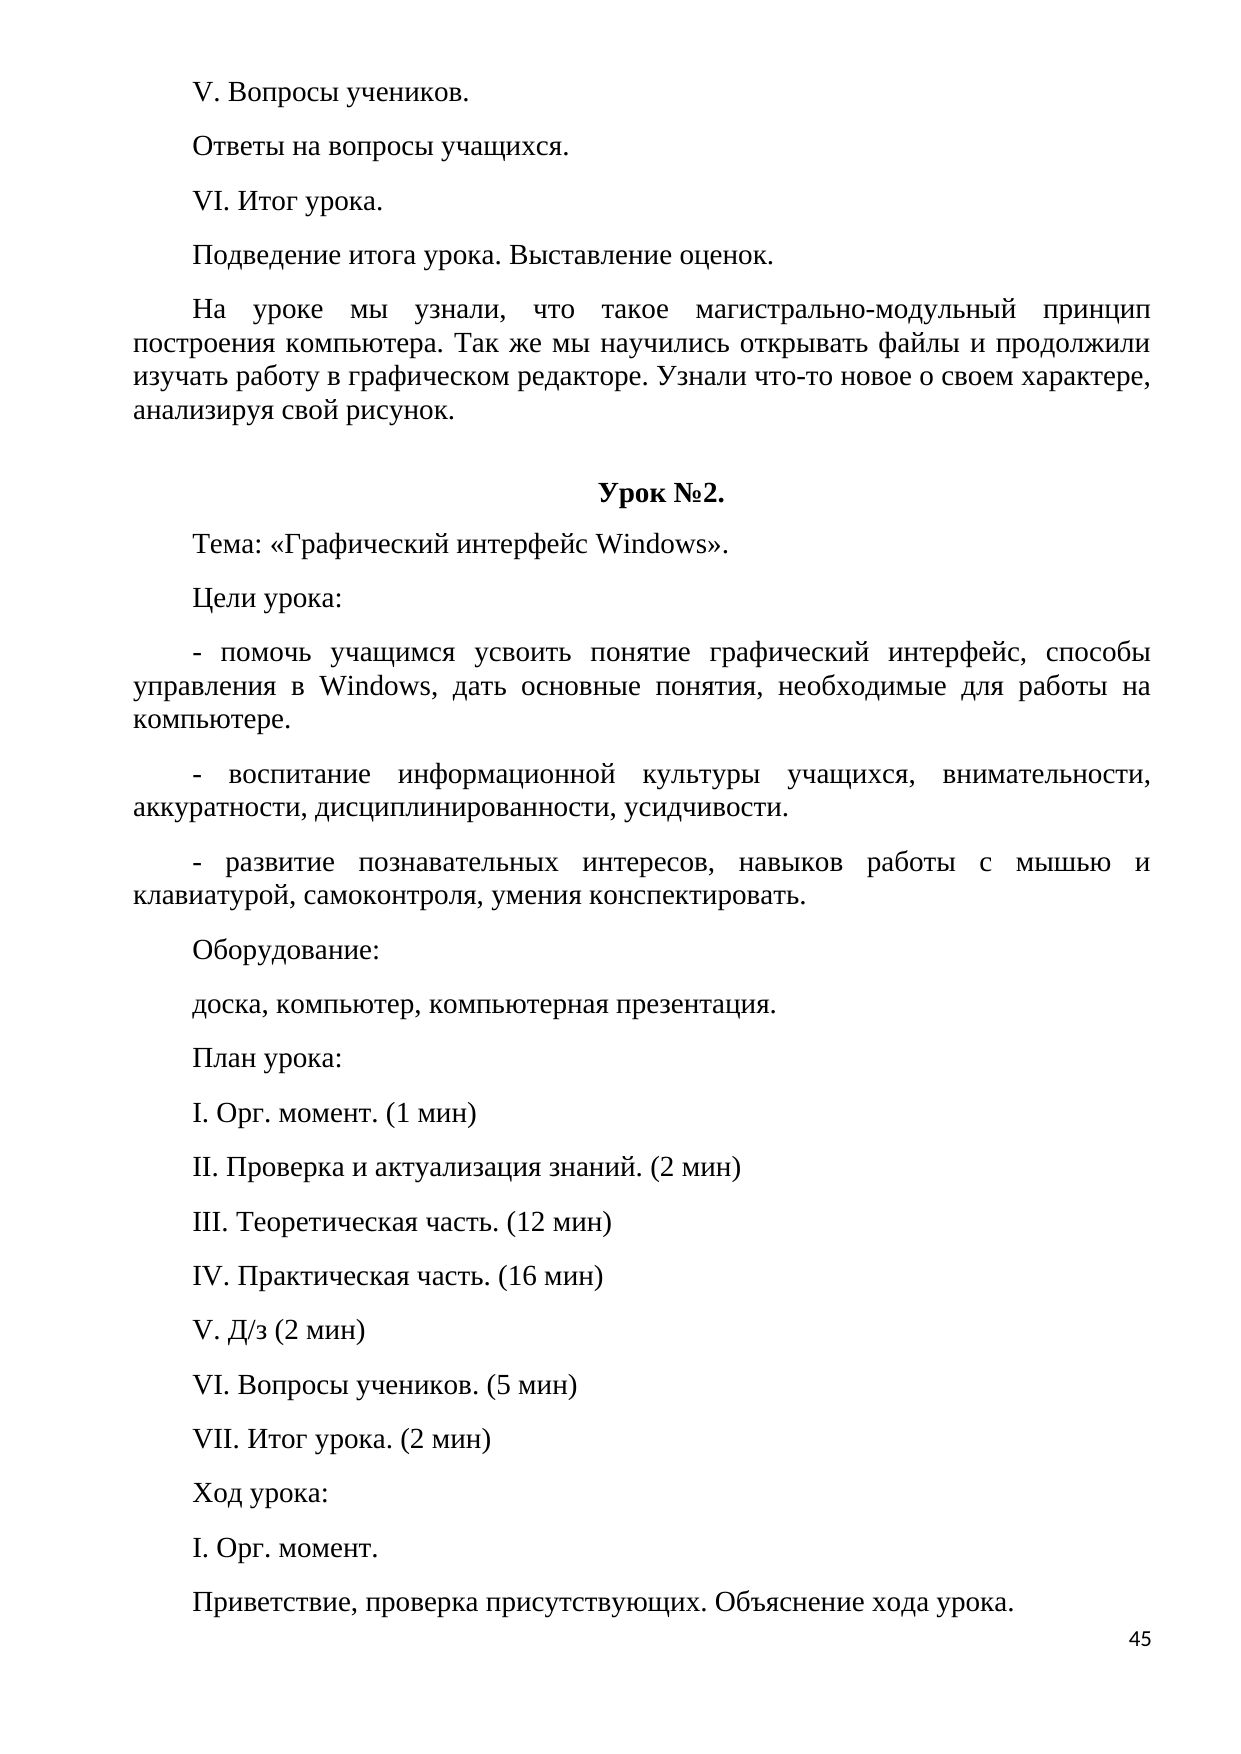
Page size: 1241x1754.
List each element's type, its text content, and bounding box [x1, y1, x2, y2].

text V. Д/з (2 мин) [133, 1312, 1152, 1346]
text I. Орг. момент. (1 мин) [133, 1095, 1152, 1128]
text I. Орг. момент. [133, 1530, 1152, 1563]
text VII. Итог урока. (2 мин) [133, 1421, 1152, 1455]
text Цели урока: [133, 580, 1152, 614]
text Ответы на вопросы учащихся. [133, 128, 1152, 162]
text - развитие познавательных интересов, навыков работы с мышью и клавиатурой, самоконтроля, умения конспектировать. [133, 844, 1152, 911]
text План урока: [133, 1041, 1152, 1074]
text Подведение итога урока. Выставление оценок. [133, 237, 1152, 271]
text VI. Итог урока. [133, 183, 1152, 216]
text Оборудование: [133, 932, 1152, 965]
text - воспитание информационной культуры учащихся, внимательности, аккуратности, дисциплинированности, усидчивости. [133, 756, 1152, 823]
text - помочь учащимся усвоить понятие графический интерфейс, способы управления в Windows, дать основные понятия, необходимые для работы на компьютере. [133, 634, 1152, 735]
text Приветствие, проверка присутствующих. Объяснение хода урока. [133, 1584, 1152, 1618]
text V. Вопросы учеников. [133, 74, 1152, 107]
text III. Теоретическая часть. (12 мин) [133, 1204, 1152, 1237]
text VI. Вопросы учеников. (5 мин) [133, 1367, 1152, 1400]
text IV. Практическая часть. (16 мин) [133, 1258, 1152, 1292]
text доска, компьютер, компьютерная презентация. [133, 986, 1152, 1020]
text На уроке мы узнали, что такое магистрально-модульный принцип построения компьютера. Так же мы научились открывать файлы и продолжили изучать работу в графическом редакторе. Узнали что-то новое о своем характере, анализируя свой рисунок. [133, 291, 1152, 426]
text Тема: «Графический интерфейс Windows». [133, 526, 1152, 559]
text Ход урока: [133, 1476, 1152, 1509]
subtitle Урок №2. [103, 476, 1152, 509]
text II. Проверка и актуализация знаний. (2 мин) [133, 1149, 1152, 1183]
